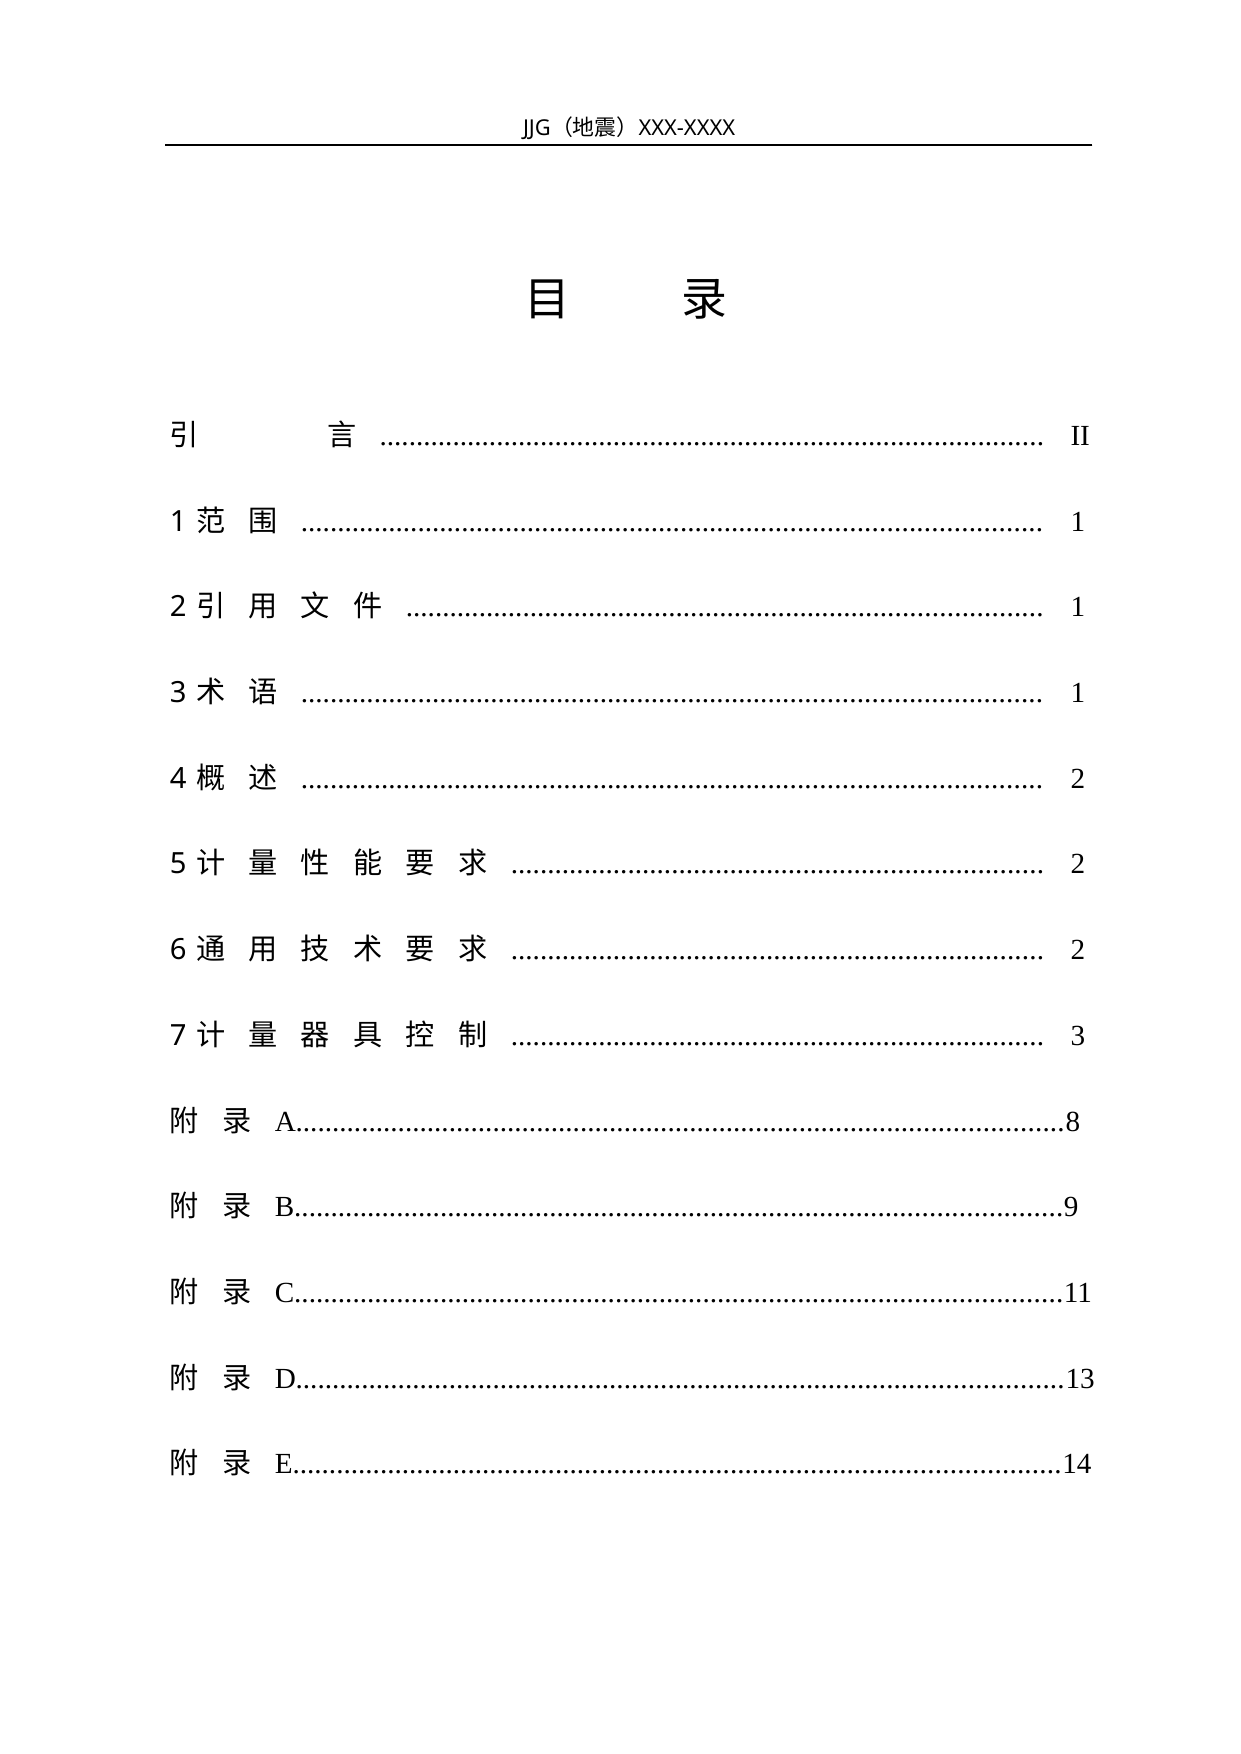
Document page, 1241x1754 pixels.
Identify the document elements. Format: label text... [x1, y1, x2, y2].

text 7 计量器具控制 3 [169, 993, 1088, 1072]
text 1 范围 1 [169, 479, 1088, 558]
text 3 术语 1 [169, 650, 1088, 729]
text 目 录 [169, 255, 1088, 335]
text 2 引用文件 1 [169, 564, 1088, 644]
text 4 概述 2 [169, 736, 1088, 815]
text 附录B 9 [169, 1164, 1088, 1244]
text 附录D 13 [169, 1336, 1088, 1415]
text 6 通用技术要求 2 [169, 907, 1088, 987]
text 5 计量性能要求 2 [169, 822, 1088, 901]
text 附录C 11 [169, 1250, 1088, 1329]
text 引 言 II [169, 393, 1088, 472]
text 附录E 14 [169, 1421, 1088, 1501]
text 附录A 8 [169, 1079, 1088, 1158]
